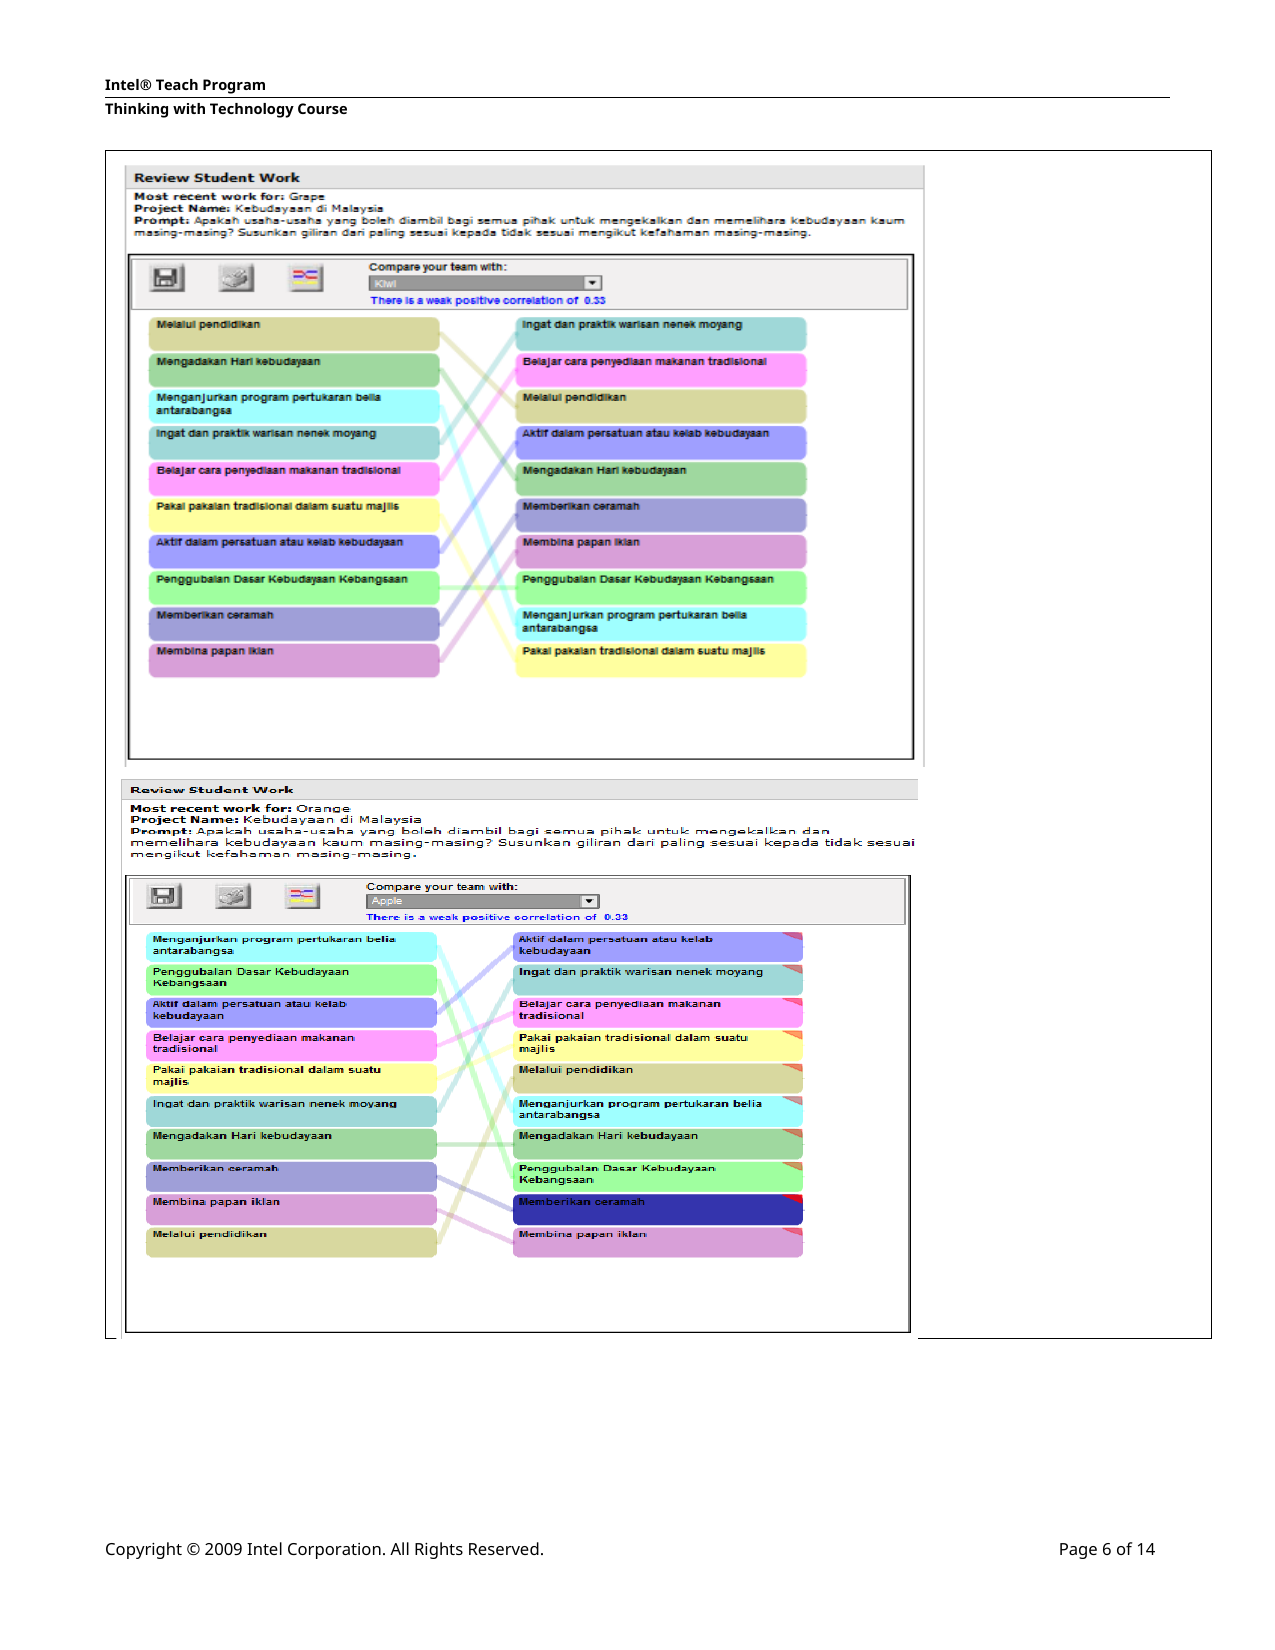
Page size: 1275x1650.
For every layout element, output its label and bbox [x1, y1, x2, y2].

table_cell [106, 151, 1211, 1338]
picture [116, 770, 918, 1339]
picture [116, 157, 928, 767]
